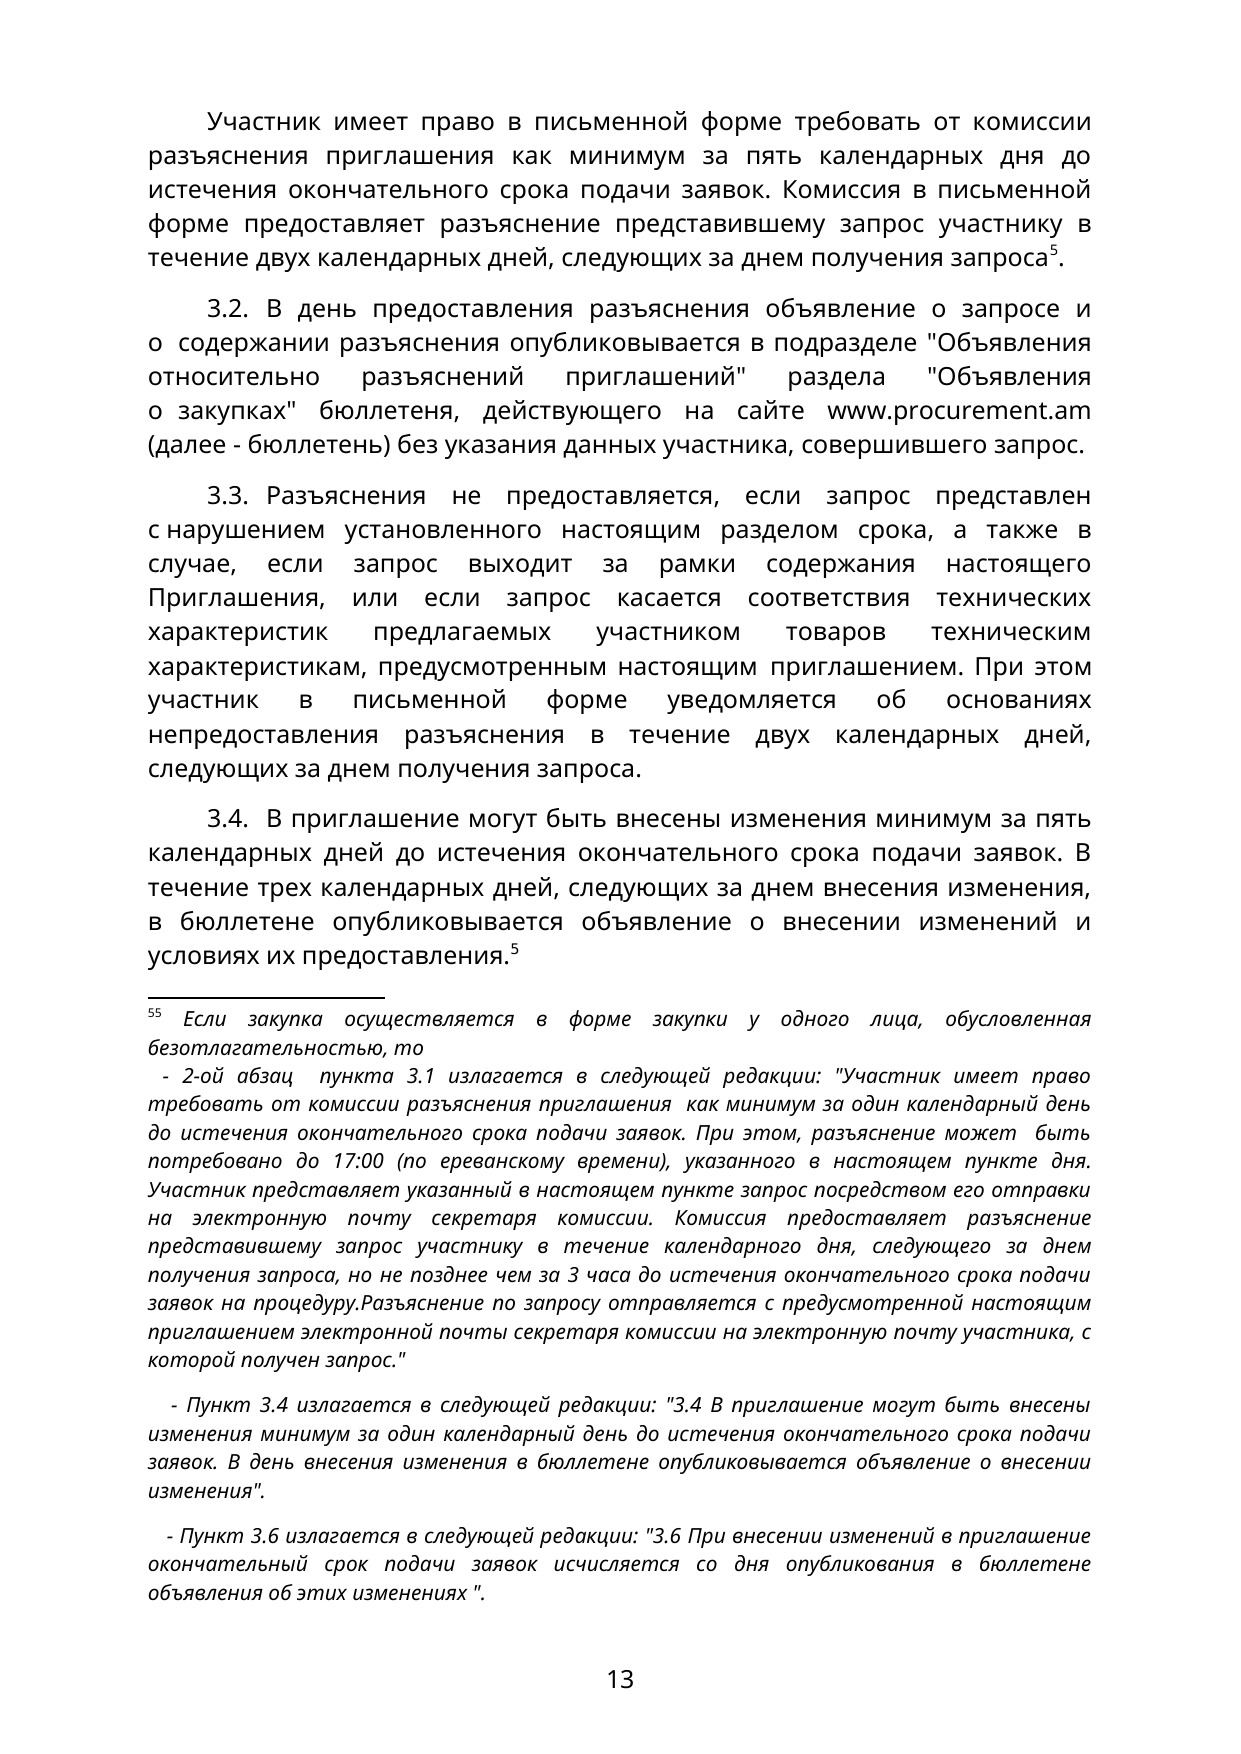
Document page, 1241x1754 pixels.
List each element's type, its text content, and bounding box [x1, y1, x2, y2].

text Участник имеет право в письменной форме требовать от комиссии разъяснения приглашения как минимум за пять календарных дня до истечения окончательного срока подачи заявок. Комиссия в письменной форме предоставляет разъяснение представившему запрос участнику в течение двух календарных дней, следующих за днем получения запроса5. [148, 103, 1092, 274]
text 3.4. В приглашение могут быть внесены изменения минимум за пять календарных дней до истечения окончательного срока подачи заявок. В течение трех календарных дней, следующих за днем внесения изменения, в бюллетене опубликовывается объявление о внесении изменений и условиях их предоставления.5 [148, 801, 1092, 971]
text 3.3. Разъяснения не предоставляется, если запрос представлен с нарушением установленного настоящим разделом срока, а также в случае, если запрос выходит за рамки содержания настоящего Приглашения, или если запрос касается соответствия технических характеристик предлагаемых участником товаров техническим характеристикам, предусмотренным настоящим приглашением. При этом участник в письменной форме уведомляется об основаниях непредоставления разъяснения в течение двух календарных дней, следующих за днем получения запроса. [148, 478, 1092, 784]
text 3.2. В день предоставления разъяснения объявление о запросе и о содержании разъяснения опубликовывается в подразделе "Объявления относительно разъяснений приглашений" раздела "Объявления о закупках" бюллетеня, действующего на сайте www.procurement.am (далее - бюллетень) без указания данных участника, совершившего запрос. [148, 290, 1092, 461]
